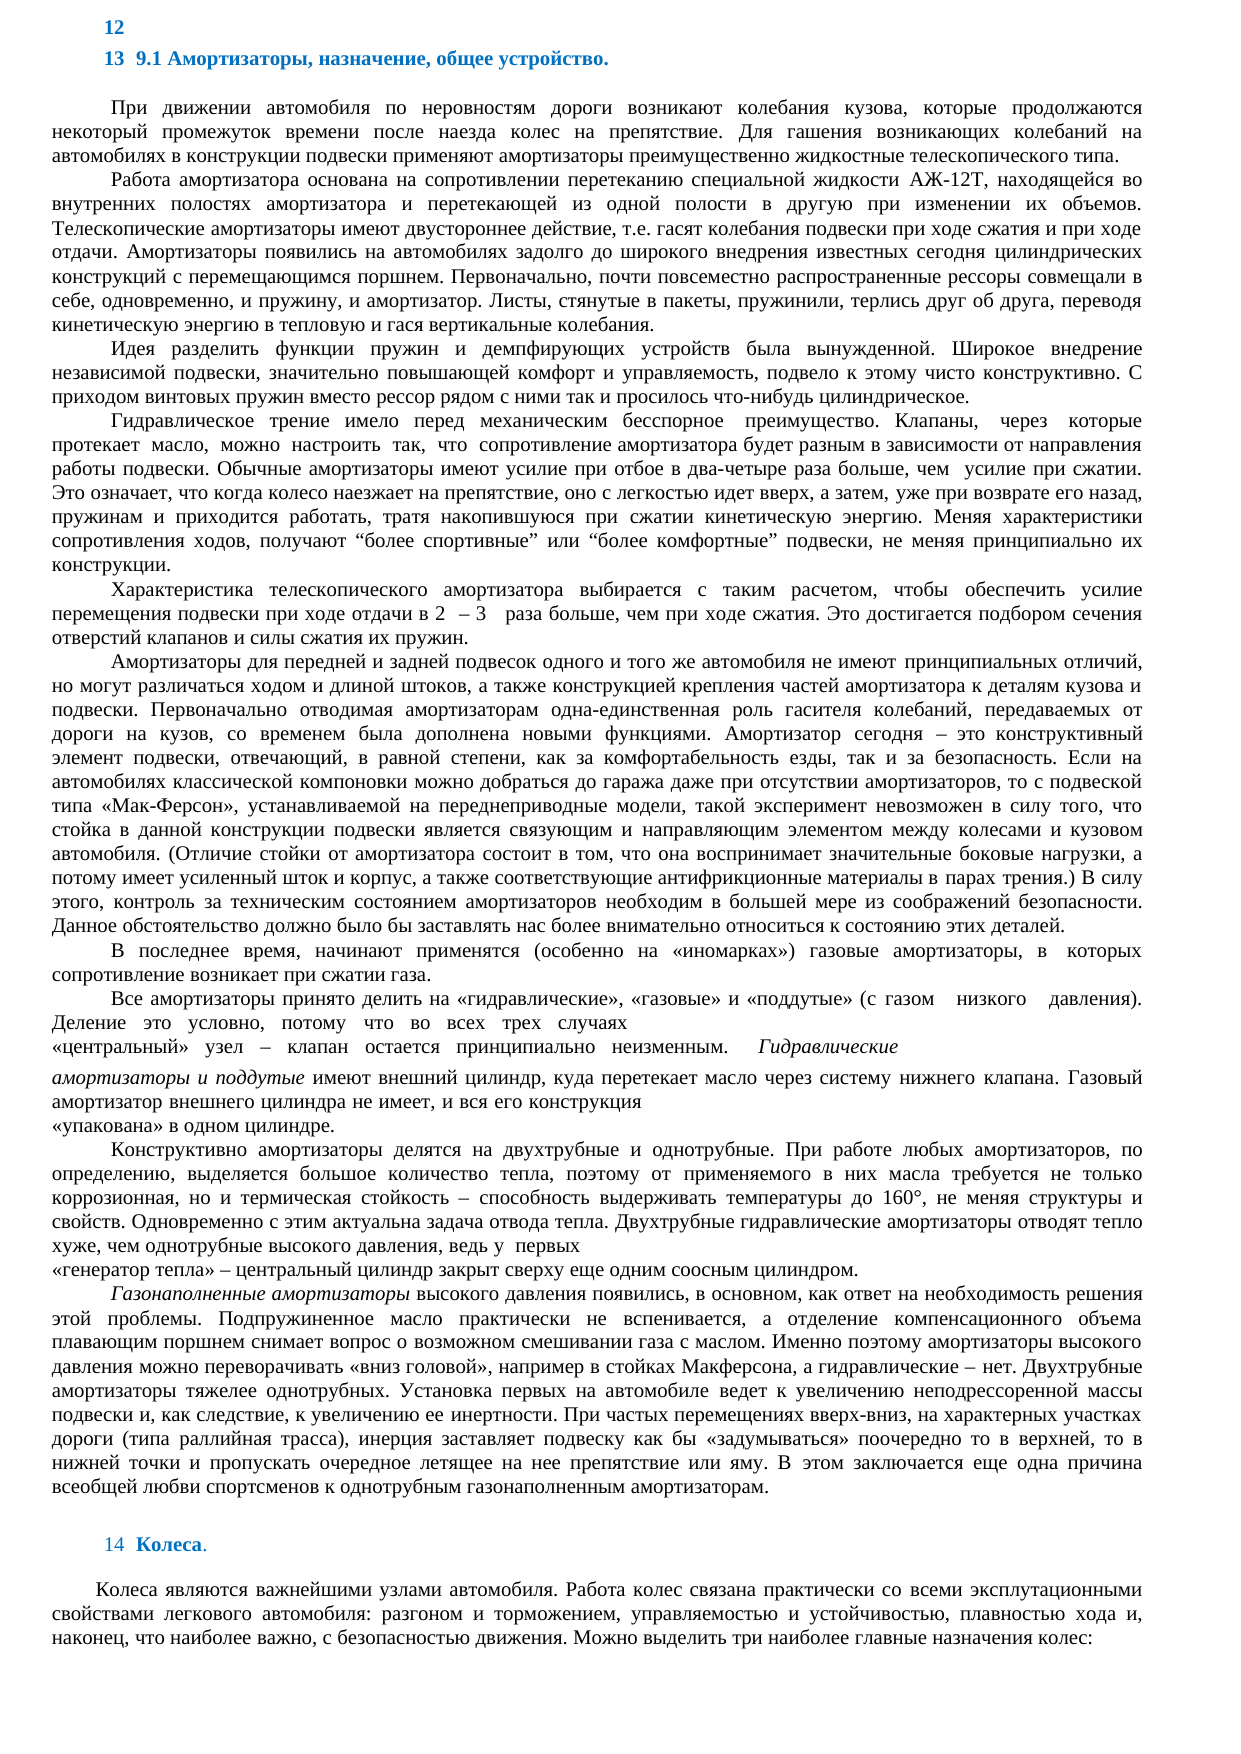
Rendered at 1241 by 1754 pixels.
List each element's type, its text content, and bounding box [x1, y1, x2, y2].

text При движении автомобиля по неровностям дороги возникают колебания кузова, которые продолжаются некоторый промежуток времени после наезда колес на препятствие. Для гашения возникающих колебаний на автомобилях в конструкции подвески применяют амортизаторы преимущественно жидкостные телескопического типа. [52, 95, 1142, 167]
text Работа амортизатора основана на сопротивлении перетеканию специальной жидкости АЖ-12Т, находящейся во внутренних полостях амортизатора и перетекающей из одной полости в другую при изменении их объемов. Телескопические амортизаторы имеют двустороннее действие, т.е. гасят колебания подвески при ходе сжатия и при ходе отдачи. Амортизаторы появились на автомобилях задолго до широкого внедрения известных сегодня цилиндрических конструкций с перемещающимся поршнем. Первоначально, почти повсеместно распространенные рессоры совмещали в себе, одновременно, и пружину, и амортизатор. Листы, стянутые в пакеты, пружинили, терлись друг об друга, переводя кинетическую энергию в тепловую и гася вертикальные колебания. [52, 167, 1142, 336]
text Все амортизаторы принято делить на «гидравлические», «газовые» и «поддутые» (с газом низкого давления). Деление это условно, потому что во всех трех случаях [52, 986, 1142, 1034]
text Амортизаторы для передней и задней подвесок одного и того же автомобиля не имеют принципиальных отличий, но могут различаться ходом и длиной штоков, а также конструкцией крепления частей амортизатора к деталям кузова и подвески. Первоначально отводимая амортизаторам одна-единственная роль гасителя колебаний, передаваемых от дороги на кузов, со временем была дополнена новыми функциями. Амортизатор сегодня – это конструктивный элемент подвески, отвечающий, в равной степени, как за комфортабельность езды, так и за безопасность. Если на автомобилях классической компоновки можно добраться до гаража даже при отсутствии амортизаторов, то с подвеской типа «Мак-Ферсон», устанавливаемой на переднеприводные модели, такой эксперимент невозможен в силу того, что стойка в данной конструкции подвески является связующим и направляющим элементом между колесами и кузовом автомобиля. (Отличие стойки от амортизатора состоит в том, что она воспринимает значительные боковые нагрузки, а потому имеет усиленный шток и корпус, а также соответствующие антифрикционные материалы в парах трения.) В силу этого, контроль за техническим состоянием амортизаторов необходим в большей мере из соображений безопасности. Данное обстоятельство должно было бы заставлять нас более внимательно относиться к состоянию этих деталей. [52, 649, 1143, 937]
text Газонаполненные амортизаторы высокого давления появились, в основном, как ответ на необходимость решения этой проблемы. Подпружиненное масло практически не вспенивается, а отделение компенсационного объема плавающим поршнем снимает вопрос о возможном смешивании газа с маслом. Именно поэтому амортизаторы высокого давления можно переворачивать «вниз головой», например в стойках Макферсона, а гидравлические – нет. Двухтрубные амортизаторы тяжелее однотрубных. Установка первых на автомобиле ведет к увеличению неподрессоренной массы подвески и, как следствие, к увеличению ее инертности. При частых перемещениях вверх-вниз, на характерных участках дороги (типа раллийная трасса), инерция заставляет подвеску как бы «задумываться» поочередно то в верхней, то в нижней точки и пропускать очередное летящее на нее препятствие или яму. В этом заключается еще одна причина всеобщей любви спортсменов к однотрубным газонаполненным амортизаторам. [52, 1281, 1143, 1498]
text «центральный» узел – клапан остается принципиально неизменным. Гидравлические [52, 1034, 1167, 1058]
text Колеса являются важнейшими узлами автомобиля. Работа колес связана практически со всеми эксплутационными свойствами легкового автомобиля: разгоном и торможением, управляемостью и устойчивостью, плавностью хода и, наконец, что наиболее важно, с безопасностью движения. Можно выделить три наиболее главные назначения колес: [52, 1577, 1142, 1649]
text Гидравлическое трение имело перед механическим бесспорное преимущество. Клапаны, через которые протекает масло, можно настроить так, что сопротивление амортизатора будет разным в зависимости от направления работы подвески. Обычные амортизаторы имеют усилие при отбое в два-четыре раза больше, чем усилие при сжатии. Это означает, что когда колесо наезжает на препятствие, оно с легкостью идет вверх, а затем, уже при возврате его назад, пружинам и приходится работать, тратя накопившуюся при сжатии кинетическую энергию. Меняя характеристики сопротивления ходов, получают “более спортивные” или “более комфортные” подвески, не меняя принципиально их конструкции. [52, 408, 1143, 576]
text Конструктивно амортизаторы делятся на двухтрубные и однотрубные. При работе любых амортизаторов, по определению, выделяется большое количество тепла, поэтому от применяемого в них масла требуется не только коррозионная, но и термическая стойкость – способность выдерживать температуры до 160°, не меняя структуры и свойств. Одновременно с этим актуальна задача отвода тепла. Двухтрубные гидравлические амортизаторы отводят тепло хуже, чем однотрубные высокого давления, ведь у первых [52, 1137, 1143, 1257]
text В последнее время, начинают применятся (особенно на «иномарках») газовые амортизаторы, в которых сопротивление возникает при сжатии газа. [52, 937, 1142, 986]
text «упакована» в одном цилиндре. [52, 1113, 1167, 1137]
text «генератор тепла» – центральный цилиндр закрыт сверху еще одним соосным цилиндром. [52, 1257, 1167, 1281]
text Идея разделить функции пружин и демпфирующих устройств была вынужденной. Широкое внедрение независимой подвески, значительно повышающей комфорт и управляемость, подвело к этому чисто конструктивно. С приходом винтовых пружин вместо рессор рядом с ними так и просилось что-нибудь цилиндрическое. [52, 336, 1143, 408]
text Характеристика телескопического амортизатора выбирается с таким расчетом, чтобы обеспечить усилие перемещения подвески при ходе отдачи в 2 – 3 раза больше, чем при ходе сжатия. Это достигается подбором сечения отверстий клапанов и силы сжатия их пружин. [52, 577, 1142, 649]
subtitle Колеса. [29, 1532, 1167, 1556]
subtitle 9.1 Амортизаторы, назначение, общее устройство. [29, 46, 1167, 70]
text амортизаторы и поддутые имеют внешний цилиндр, куда перетекает масло через систему нижнего клапана. Газовый амортизатор внешнего цилиндра не имеет, и вся его конструкция [52, 1065, 1142, 1113]
